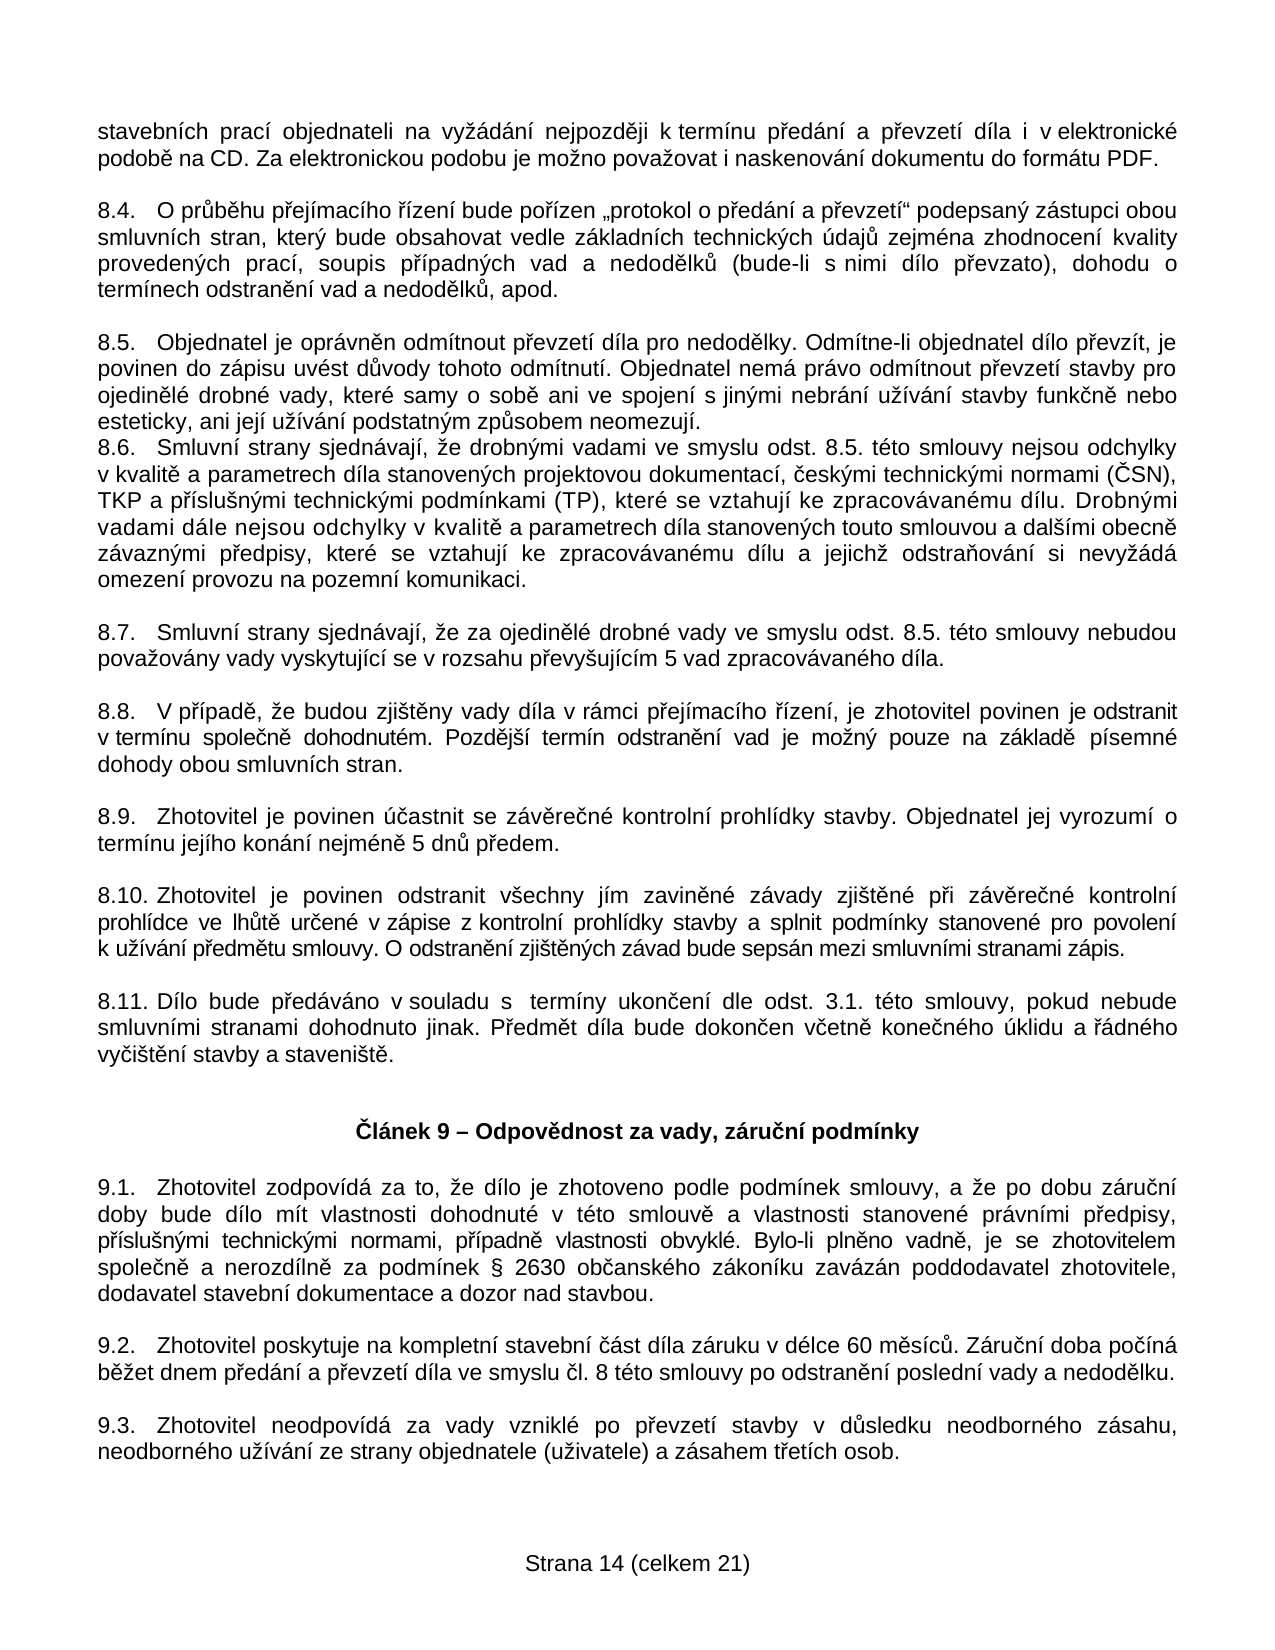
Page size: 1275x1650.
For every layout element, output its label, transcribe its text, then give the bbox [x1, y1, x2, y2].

list Zhotovitel neodpovídá za vady vzniklé po převzetí stavby v důsledku neodborného zásahu, neodborného užívání ze strany objednatele (uživatele) a zásahem třetích osob. [97, 1412, 1177, 1464]
list V případě, že budou zjištěny vady díla v rámci přejímacího řízení, je zhotovitel povinen je odstranit v termínu společně dohodnutém. Pozdější termín odstranění vad je možný pouze na základě písemné dohody obou smluvních stran. [97, 698, 1177, 777]
list Smluvní strany sjednávají, že drobnými vadami ve smyslu odst. 8.5. této smlouvy nejsou odchylky v kvalitě a parametrech díla stanovených projektovou dokumentací, českými technickými normami (ČSN), TKP a příslušnými technickými podmínkami (TP), které se vztahují ke zpracovávanému dílu. Drobnými vadami dále nejsou odchylky v kvalitě a parametrech díla stanovených touto smlouvou a dalšími obecně závaznými předpisy, které se vztahují ke zpracovávanému dílu a jejichž odstraňování si nevyžádá omezení provozu na pozemní komunikaci. [97, 434, 1177, 592]
list Smluvní strany sjednávají, že za ojedinělé drobné vady ve smyslu odst. 8.5. této smlouvy nebudou považovány vady vyskytující se v rozsahu převyšujícím 5 vad zpracovávaného díla. [97, 619, 1177, 672]
list Zhotovitel je povinen účastnit se závěrečné kontrolní prohlídky stavby. Objednatel jej vyrozumí o termínu jejího konání nejméně 5 dnů předem. [97, 803, 1177, 856]
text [97, 118, 1177, 171]
list O průběhu přejímacího řízení bude pořízen „protokol o předání a převzetí“ podepsaný zástupci obou smluvních stran, který bude obsahovat vedle základních technických údajů zejména zhodnocení kvality provedených prací, soupis případných vad a nedodělků (bude-li s nimi dílo převzato), dohodu o termínech odstranění vad a nedodělků, apod. [97, 197, 1177, 303]
list Dílo bude předáváno v souladu s termíny ukončení dle odst. 3.1. této smlouvy, pokud nebude smluvními stranami dohodnuto jinak. Předmět díla bude dokončen včetně konečného úklidu a řádného vyčištění stavby a staveniště. [97, 988, 1177, 1067]
list Zhotovitel zodpovídá za to, že dílo je zhotoveno podle podmínek smlouvy, a že po dobu záruční doby bude dílo mít vlastnosti dohodnuté v této smlouvě a vlastnosti stanovené právními předpisy, příslušnými technickými normami, případně vlastnosti obvyklé. Bylo-li plněno vadně, je se zhotovitelem společně a nerozdílně za podmínek § 2630 občanského zákoníku zavázán poddodavatel zhotovitele, dodavatel stavební dokumentace a dozor nad stavbou. [97, 1174, 1177, 1306]
list Zhotovitel je povinen odstranit všechny jím zaviněné závady zjištěné při závěrečné kontrolní prohlídce ve lhůtě určené v zápise z kontrolní prohlídky stavby a splnit podmínky stanovené pro povolení k užívání předmětu smlouvy. O odstranění zjištěných závad bude sepsán mezi smluvními stranami zápis. [97, 882, 1177, 961]
text Článek 9 – Odpovědnost za vady, záruční podmínky [97, 1118, 1177, 1144]
list Objednatel je oprávněn odmítnout převzetí díla pro nedodělky. Odmítne-li objednatel dílo převzít, je povinen do zápisu uvést důvody tohoto odmítnutí. Objednatel nemá právo odmítnout převzetí stavby pro ojedinělé drobné vady, které samy o sobě ani ve spojení s jinými nebrání užívání stavby funkčně nebo esteticky, ani její užívání podstatným způsobem neomezují. [97, 329, 1177, 434]
list Zhotovitel poskytuje na kompletní stavební část díla záruku v délce 60 měsíců. Záruční doba počíná běžet dnem předání a převzetí díla ve smyslu čl. 8 této smlouvy po odstranění poslední vady a nedodělku. [97, 1332, 1177, 1385]
